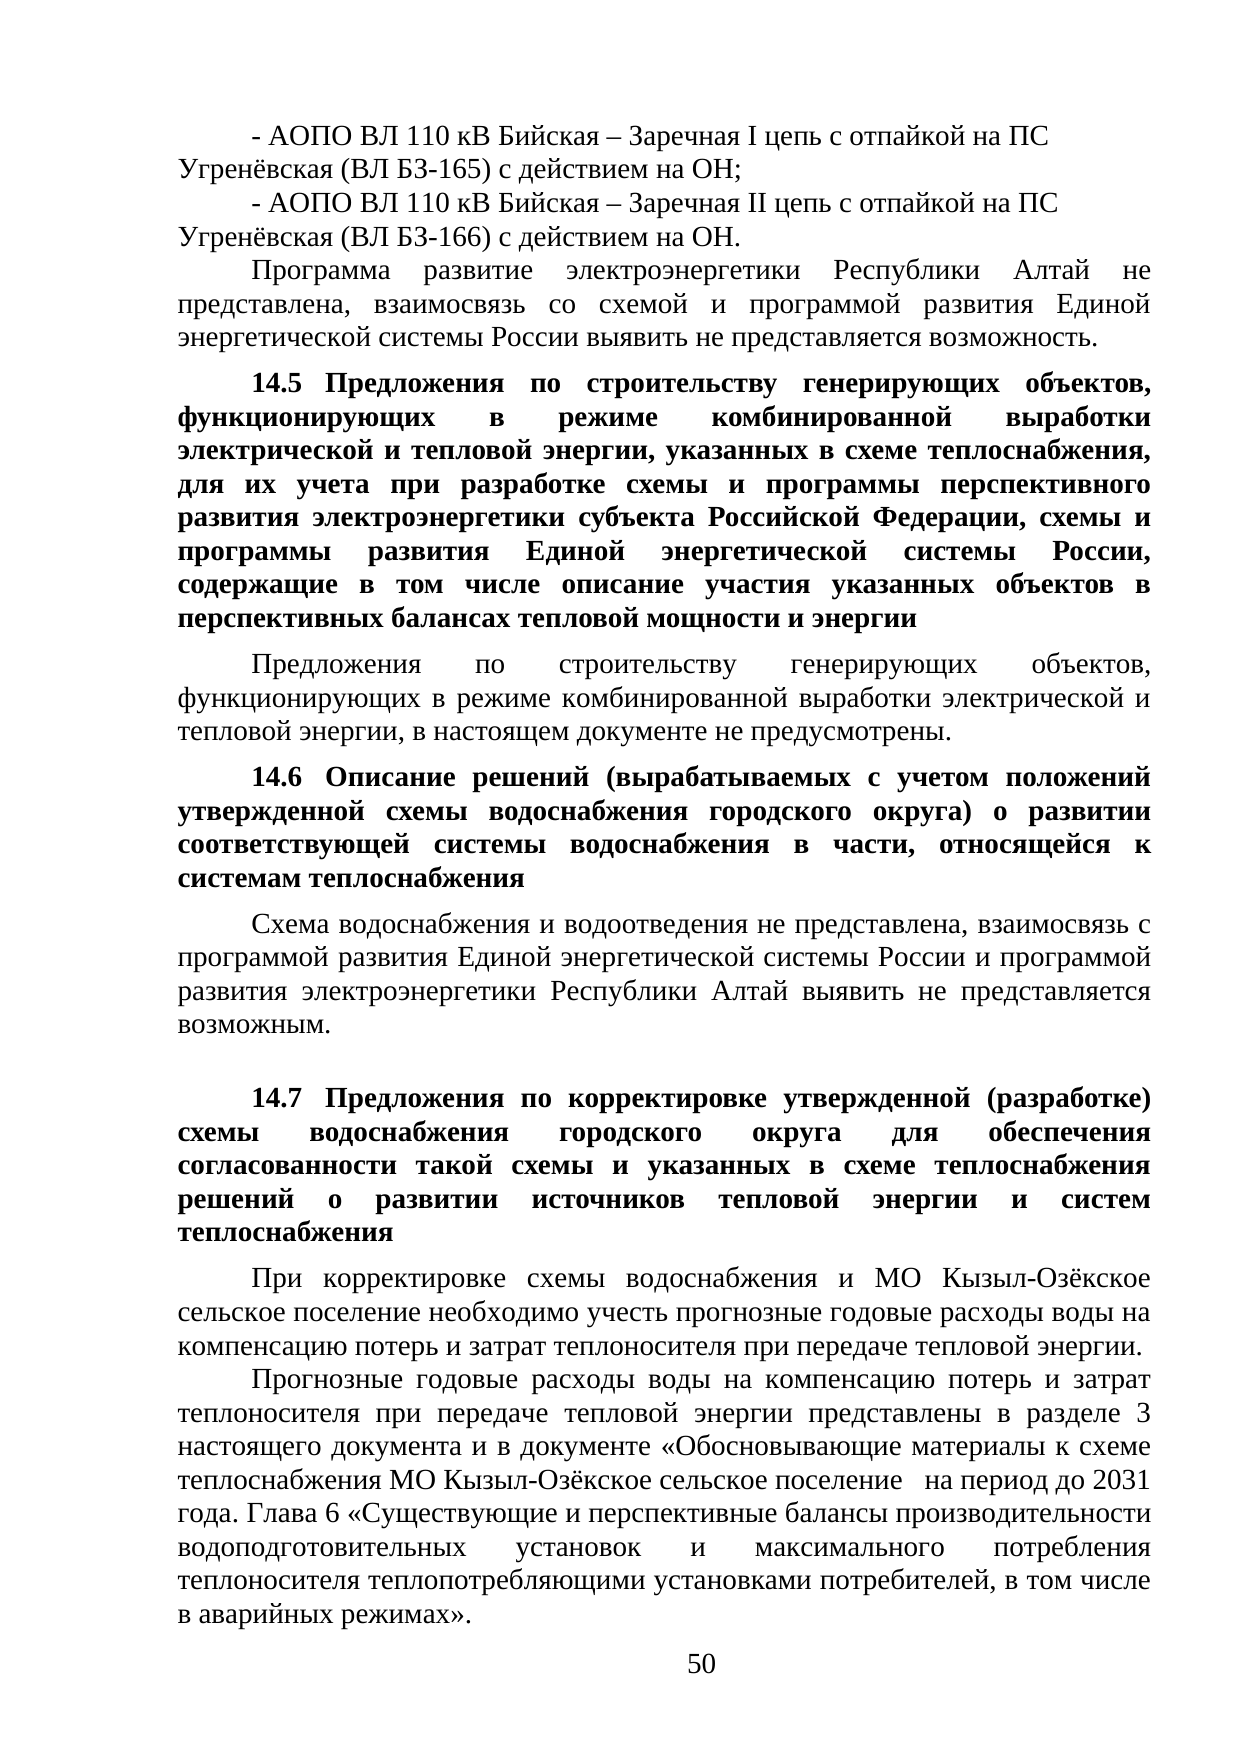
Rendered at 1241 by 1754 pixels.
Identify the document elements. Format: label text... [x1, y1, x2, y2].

text - АОПО ВЛ 110 кВ Бийская – Заречная II цепь с отпайкой на ПС Угренёвская (ВЛ БЗ-166) с действием на ОН. [177, 185, 1152, 252]
text Программа развитие электроэнергетики Республики Алтай не представлена, взаимосвязь со схемой и программой развития Единой энергетической системы России выявить не представляется возможность. [177, 252, 1152, 353]
text Схема водоснабжения и водоотведения не представлена, взаимосвязь с программой развития Единой энергетической системы России и программой развития электроэнергетики Республики Алтай выявить не представляется возможным. [177, 906, 1152, 1040]
text Прогнозные годовые расходы воды на компенсацию потерь и затрат теплоносителя при передаче тепловой энергии представлены в разделе 3 настоящего документа и в документе «Обосновывающие материалы к схеме теплоснабжения МО Кызыл-Озёкское сельское поселение на период до 2031 года. Глава 6 «Существующие и перспективные балансы производительности водоподготовительных установок и максимального потребления теплоносителя теплопотребляющими установками потребителей, в том числе в аварийных режимах». [177, 1361, 1152, 1629]
subtitle Предложения по корректировке утвержденной (разработке) схемы водоснабжения городского округа для обеспечения согласованности такой схемы и указанных в схеме теплоснабжения решений о развитии источников тепловой энергии и систем теплоснабжения [177, 1080, 1152, 1248]
subtitle Предложения по строительству генерирующих объектов, функционирующих в режиме комбинированной выработки электрической и тепловой энергии, указанных в схеме теплоснабжения, для их учета при разработке схемы и программы перспективного развития электроэнергетики субъекта Российской Федерации, схемы и программы развития Единой энергетической системы России, содержащие в том числе описание участия указанных объектов в перспективных балансах тепловой мощности и энергии [177, 365, 1152, 634]
text - АОПО ВЛ 110 кВ Бийская – Заречная I цепь с отпайкой на ПС Угренёвская (ВЛ БЗ-165) с действием на ОН; [177, 118, 1152, 185]
text Предложения по строительству генерирующих объектов, функционирующих в режиме комбинированной выработки электрической и тепловой энергии, в настоящем документе не предусмотрены. [177, 646, 1152, 747]
text При корректировке схемы водоснабжения и МО Кызыл-Озёкское сельское поселение необходимо учесть прогнозные годовые расходы воды на компенсацию потерь и затрат теплоносителя при передаче тепловой энергии. [177, 1261, 1152, 1361]
subtitle Описание решений (вырабатываемых с учетом положений утвержденной схемы водоснабжения городского округа) о развитии соответствующей системы водоснабжения в части, относящейся к системам теплоснабжения [177, 759, 1152, 893]
